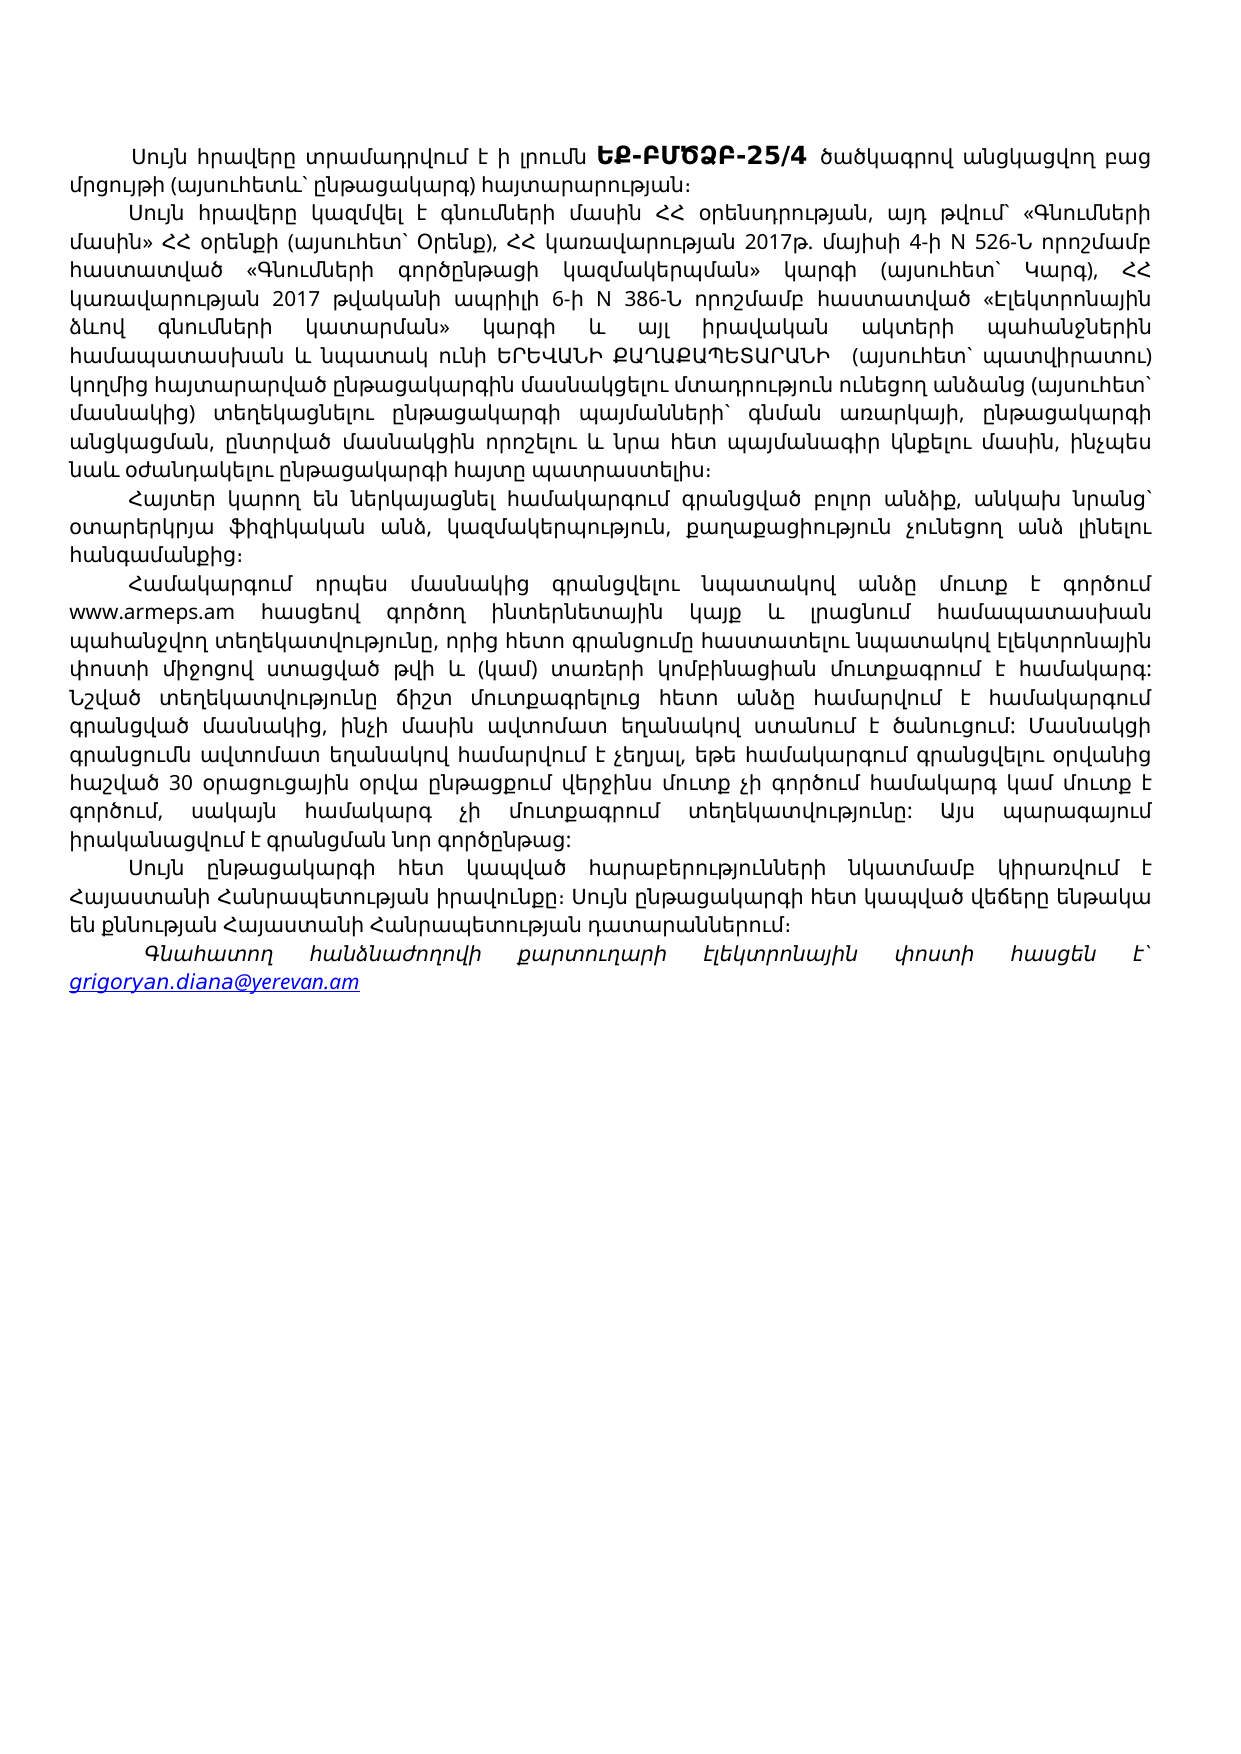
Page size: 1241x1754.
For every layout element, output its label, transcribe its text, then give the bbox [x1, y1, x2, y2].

text Հայտեր կարող են ներկայացնել համակարգում գրանցված բոլոր անձիք, անկախ նրանց` օտարերկրյա ֆիզիկական անձ, կազմակերպություն, քաղաքացիություն չունեցող անձ լինելու հանգամանքից։ [69, 484, 1152, 569]
text Սույն ընթացակարգի հետ կապված հարաբերությունների նկատմամբ կիրառվում է Հայաստանի Հանրապետության իրավունքը։ Սույն ընթացակարգի հետ կապված վեճերը ենթակա են քննության Հայաստանի Հանրապետության դատարաններում։ [69, 853, 1152, 939]
text Համակարգում որպես մասնակից գրանցվելու նպատակով անձը մուտք է գործում www.armeps.am հասցեով գործող ինտերնետային կայք և լրացնում համապատասխան պահանջվող տեղեկատվությունը, որից հետո գրանցումը հաստատելու նպատակով էլեկտրոնային փոստի միջոցով ստացված թվի և (կամ) տառերի կոմբինացիան մուտքագրում է համակարգ: Նշված տեղեկատվությունը ճիշտ մուտքագրելուց հետո անձը համարվում է համակարգում գրանցված մասնակից, ինչի մասին ավտոմատ եղանակով ստանում է ծանուցում: Մասնակցի գրանցումն ավտոմատ եղանակով համարվում է չեղյալ, եթե համակարգում գրանցվելու օրվանից հաշված 30 օրացուցային օրվա ընթացքում վերջինս մուտք չի գործում համակարգ կամ մուտք է գործում, սակայն համակարգ չի մուտքագրում տեղեկատվությունը: Այս պարագայում իրականացվում է գրանցման նոր գործընթաց: [69, 569, 1152, 853]
text Սույն հրավերը տրամադրվում է ի լրումն ԵՔ-ԲՄԾՁԲ-25/4 ծածկագրով անցկացվող բաց մրցույթի (այսուհետև` ընթացակարգ) հայտարարության։ [69, 141, 1152, 198]
text Սույն հրավերը կազմվել է գնումների մասին ՀՀ օրենսդրության, այդ թվում` «Գնումների մասին» ՀՀ օրենքի (այսուհետ` Օրենք), ՀՀ կառավարության 2017թ. մայիսի 4-ի N 526-Ն որոշմամբ հաստատված «Գնումների գործընթացի կազմակերպման» կարգի (այսուհետ` Կարգ), ՀՀ կառավարության 2017 թվականի ապրիլի 6-ի N 386-Ն որոշմամբ հաստատված «Էլեկտրոնային ձևով գնումների կատարման» կարգի և այլ իրավական ակտերի պահանջներին համապատասխան և նպատակ ունի ԵՐԵՎԱՆԻ ՔԱՂԱՔԱՊԵՏԱՐԱՆԻ (այսուհետ` պատվիրատու) կողմից հայտարարված ընթացակարգին մասնակցելու մտադրություն ունեցող անձանց (այսուհետ` մասնակից) տեղեկացնելու ընթացակարգի պայմանների` գնման առարկայի, ընթացակարգի անցկացման, ընտրված մասնակցին որոշելու և նրա հետ պայմանագիր կնքելու մասին, ինչպես նաև օժանդակելու ընթացակարգի հայտը պատրաստելիս։ [69, 198, 1152, 484]
text Գնահատող հանձնաժողովի քարտուղարի էլեկտրոնային փոստի հասցեն է` grigoryan.diana@yerevan.am [69, 939, 1152, 996]
